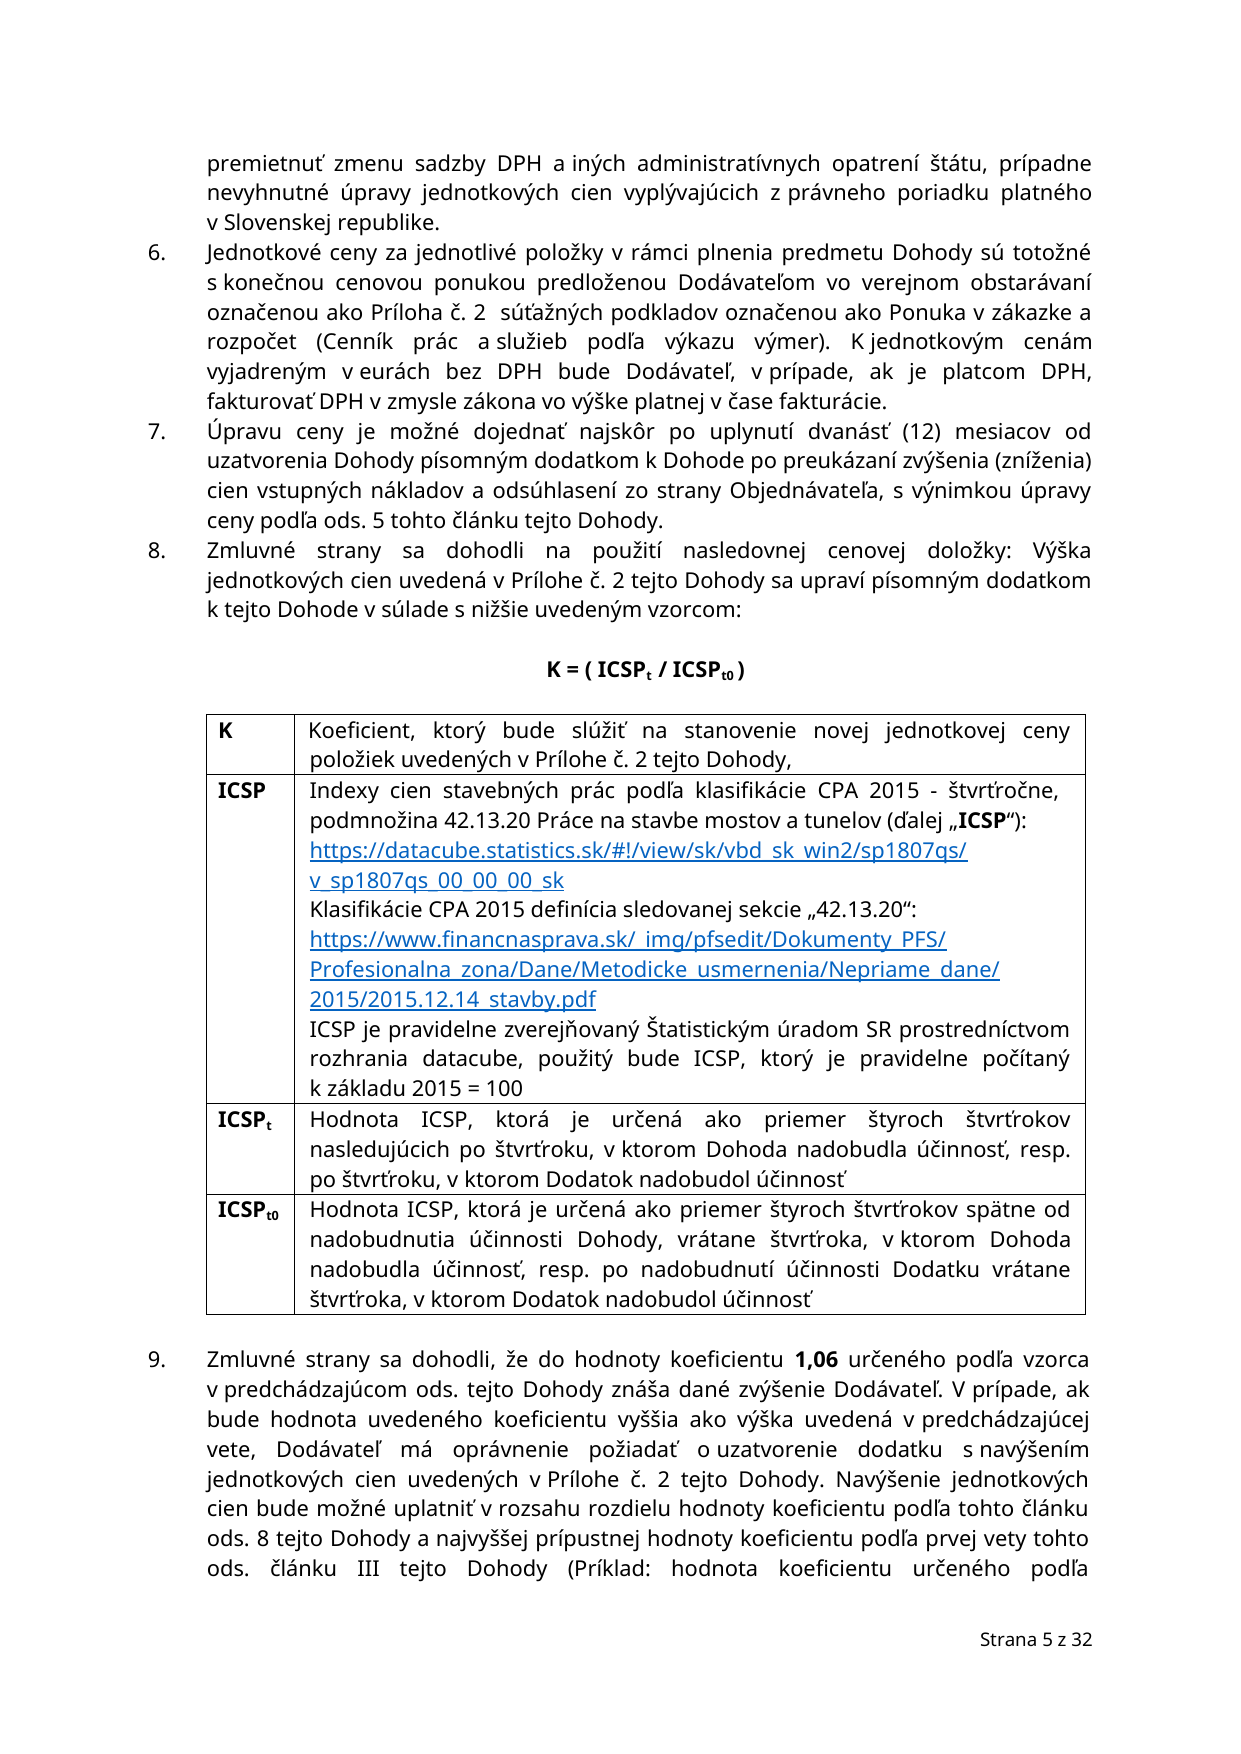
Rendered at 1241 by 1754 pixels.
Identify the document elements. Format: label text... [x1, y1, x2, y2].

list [148, 1344, 1090, 1583]
table_cell Indexy cien stavebných prác podľa klasifikácie CPA 2015 - štvrťročne, podmnožina 42.13.20 Práce na stavbe mostov a tunelov (ďalej „ICSP“): https://datacube.statistics.sk/#!/view/sk/vbd_sk_win2/sp1807qs/v_sp1807qs_00_00_00_sk Klasifikácie CPA 2015 definícia sledovanej sekcie „42.13.20“: https://www.financnasprava.sk/_img/pfsedit/Dokumenty_PFS/Profesionalna_zona/Dane/Metodicke_usmernenia/Nepriame_dane/2015/2015.12.14_stavby.pdf ICSP je pravidelne zverejňovaný Štatistickým úradom SR prostredníctvom rozhrania datacube, použitý bude ICSP, ktorý je pravidelne počítaný k základu 2015 = 100 [295, 775, 1085, 1103]
table_cell Hodnota ICSP, ktorá je určená ako priemer štyroch štvrťrokov spätne od nadobudnutia účinnosti Dohody, vrátane štvrťroka, v ktorom Dohoda nadobudla účinnosť, resp. po nadobudnutí účinnosti Dodatku vrátane štvrťroka, v ktorom Dodatok nadobudol účinnosť [295, 1195, 1085, 1314]
list K = ( ICSPt / ICSPt0 ) [207, 654, 1090, 684]
table_header K [207, 715, 294, 774]
table_cell ICSPt [207, 1104, 294, 1193]
list Úpravu ceny je možné dojednať najskôr po uplynutí dvanásť (12) mesiacov od uzatvorenia Dohody písomným dodatkom k Dohode po preukázaní zvýšenia (zníženia) cien vstupných nákladov a odsúhlasení zo strany Objednávateľa, s výnimkou úpravy ceny podľa ods. 5 tohto článku tejto Dohody. [148, 416, 1093, 535]
table_cell ICSPt0 [207, 1195, 294, 1314]
table_cell ICSP [207, 775, 294, 1103]
table_cell Hodnota ICSP, ktorá je určená ako priemer štyroch štvrťrokov nasledujúcich po štvrťroku, v ktorom Dohoda nadobudla účinnosť, resp. po štvrťroku, v ktorom Dodatok nadobudol účinnosť [295, 1104, 1085, 1193]
table_header Koeficient, ktorý bude slúžiť na stanovenie novej jednotkovej ceny položiek uvedených v Prílohe č. 2 tejto Dohody, [295, 715, 1085, 774]
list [148, 148, 1093, 237]
list Jednotkové ceny za jednotlivé položky v rámci plnenia predmetu Dohody sú totožné s konečnou cenovou ponukou predloženou Dodávateľom vo verejnom obstarávaní označenou ako Príloha č. 2 súťažných podkladov označenou ako Ponuka v zákazke a rozpočet (Cenník prác a služieb podľa výkazu výmer). K jednotkovým cenám vyjadreným v eurách bez DPH bude Dodávateľ, v prípade, ak je platcom DPH, fakturovať DPH v zmysle zákona vo výške platnej v čase fakturácie. [148, 237, 1093, 416]
list Zmluvné strany sa dohodli na použití nasledovnej cenovej doložky: Výška jednotkových cien uvedená v Prílohe č. 2 tejto Dohody sa upraví písomným dodatkom k tejto Dohode v súlade s nižšie uvedeným vzorcom: [148, 535, 1093, 624]
